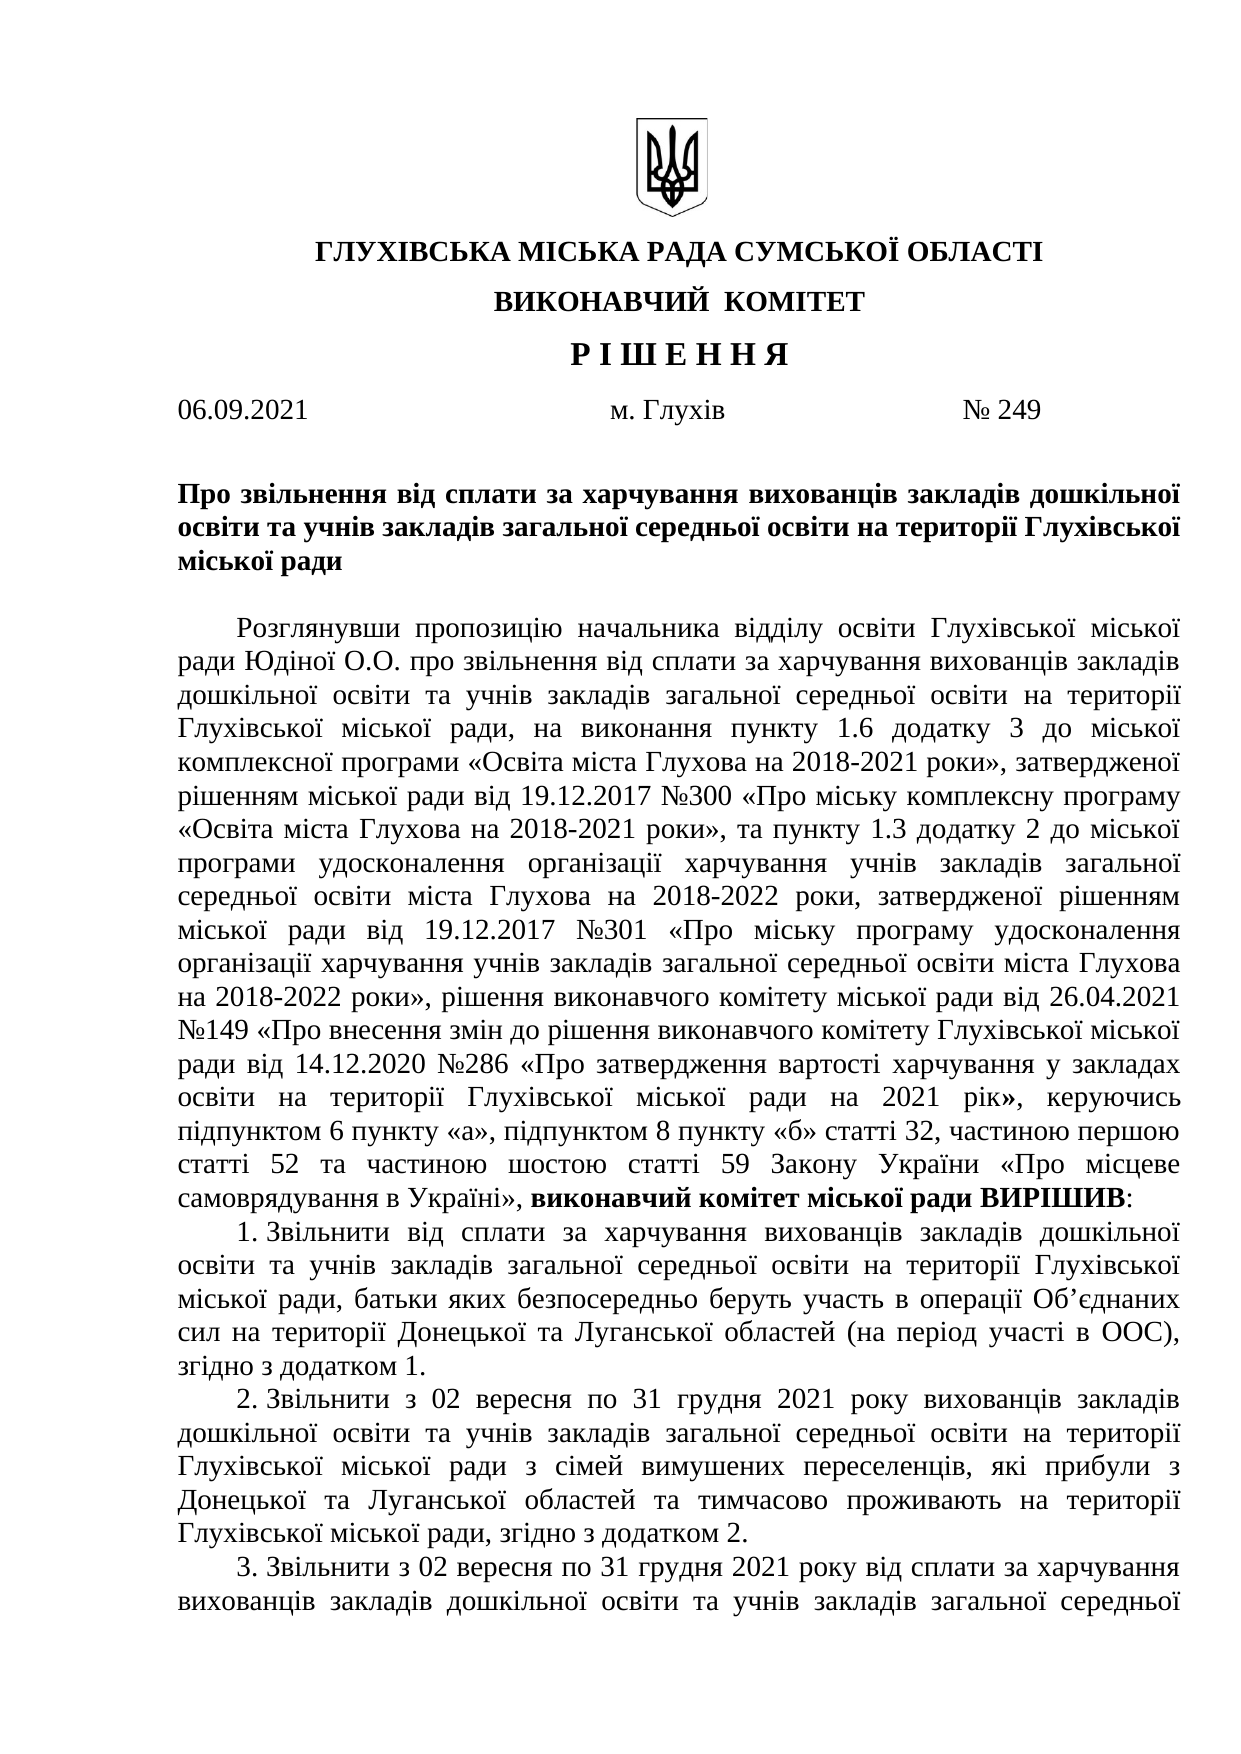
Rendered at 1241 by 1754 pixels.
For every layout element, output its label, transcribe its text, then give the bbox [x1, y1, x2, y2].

text Про звільнення від сплати за харчування вихованців закладів дошкільної освіти та учнів закладів загальної середньої освіти на території Глухівської міської ради [177, 476, 1181, 576]
table_header № 249 [835, 392, 1169, 442]
subtitle ВИКОНАВЧИЙ КОМІТЕТ [177, 284, 1181, 318]
table_header 06.09.2021 [166, 392, 500, 442]
table_header м. Глухів [500, 392, 834, 442]
list Звільнити від сплати за харчування вихованців закладів дошкільної освіти та учнів закладів загальної середньої освіти на території Глухівської міської ради, батьки яких безпосередньо беруть участь в операції Об’єднаних сил на території Донецької та Луганської областей (на період участі в ООС), згідно з додатком 1. [177, 1214, 1181, 1381]
picture [636, 118, 708, 217]
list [177, 1549, 1181, 1616]
subtitle ГЛУХІВСЬКА МІСЬКА РАДА СУМСЬКОЇ ОБЛАСТІ [177, 234, 1181, 267]
text Розглянувши пропозицію начальника відділу освіти Глухівської міської ради Юдіної О.О. про звільнення від сплати за харчування вихованців закладів дошкільної освіти та учнів закладів загальної середньої освіти на території Глухівської міської ради, на виконання пункту 1.6 додатку 3 до міської комплексної програми «Освіта міста Глухова на 2018-2021 роки», затвердженої рішенням міської ради від 19.12.2017 №300 «Про міську комплексну програму «Освіта міста Глухова на 2018-2021 роки», та пункту 1.3 додатку 2 до міської програми удосконалення організації харчування учнів закладів загальної середньої освіти міста Глухова на 2018-2022 роки, затвердженої рішенням міської ради від 19.12.2017 №301 «Про міську програму удосконалення організації харчування учнів закладів загальної середньої освіти міста Глухова на 2018-2022 роки», рішення виконавчого комітету міської ради від 26.04.2021 №149 «Про внесення змін до рішення виконавчого комітету Глухівської міської ради від 14.12.2020 №286 «Про затвердження вартості харчування у закладах освіти на території Глухівської міської ради на 2021 рік», керуючись підпунктом 6 пункту «а», підпунктом 8 пункту «б» статті 32, частиною першою статті 52 та частиною шостою статті 59 Закону України «Про місцеве самоврядування в Україні», виконавчий комітет міської ради ВИРІШИВ: [177, 610, 1181, 1214]
subtitle Р І Ш Е Н Н Я [177, 334, 1181, 373]
list Звільнити з 02 вересня по 31 грудня 2021 року вихованців закладів дошкільної освіти та учнів закладів загальної середньої освіти на території Глухівської міської ради з сімей вимушених переселенців, які прибули з Донецької та Луганської областей та тимчасово проживають на території Глухівської міської ради, згідно з додатком 2. [177, 1381, 1181, 1549]
